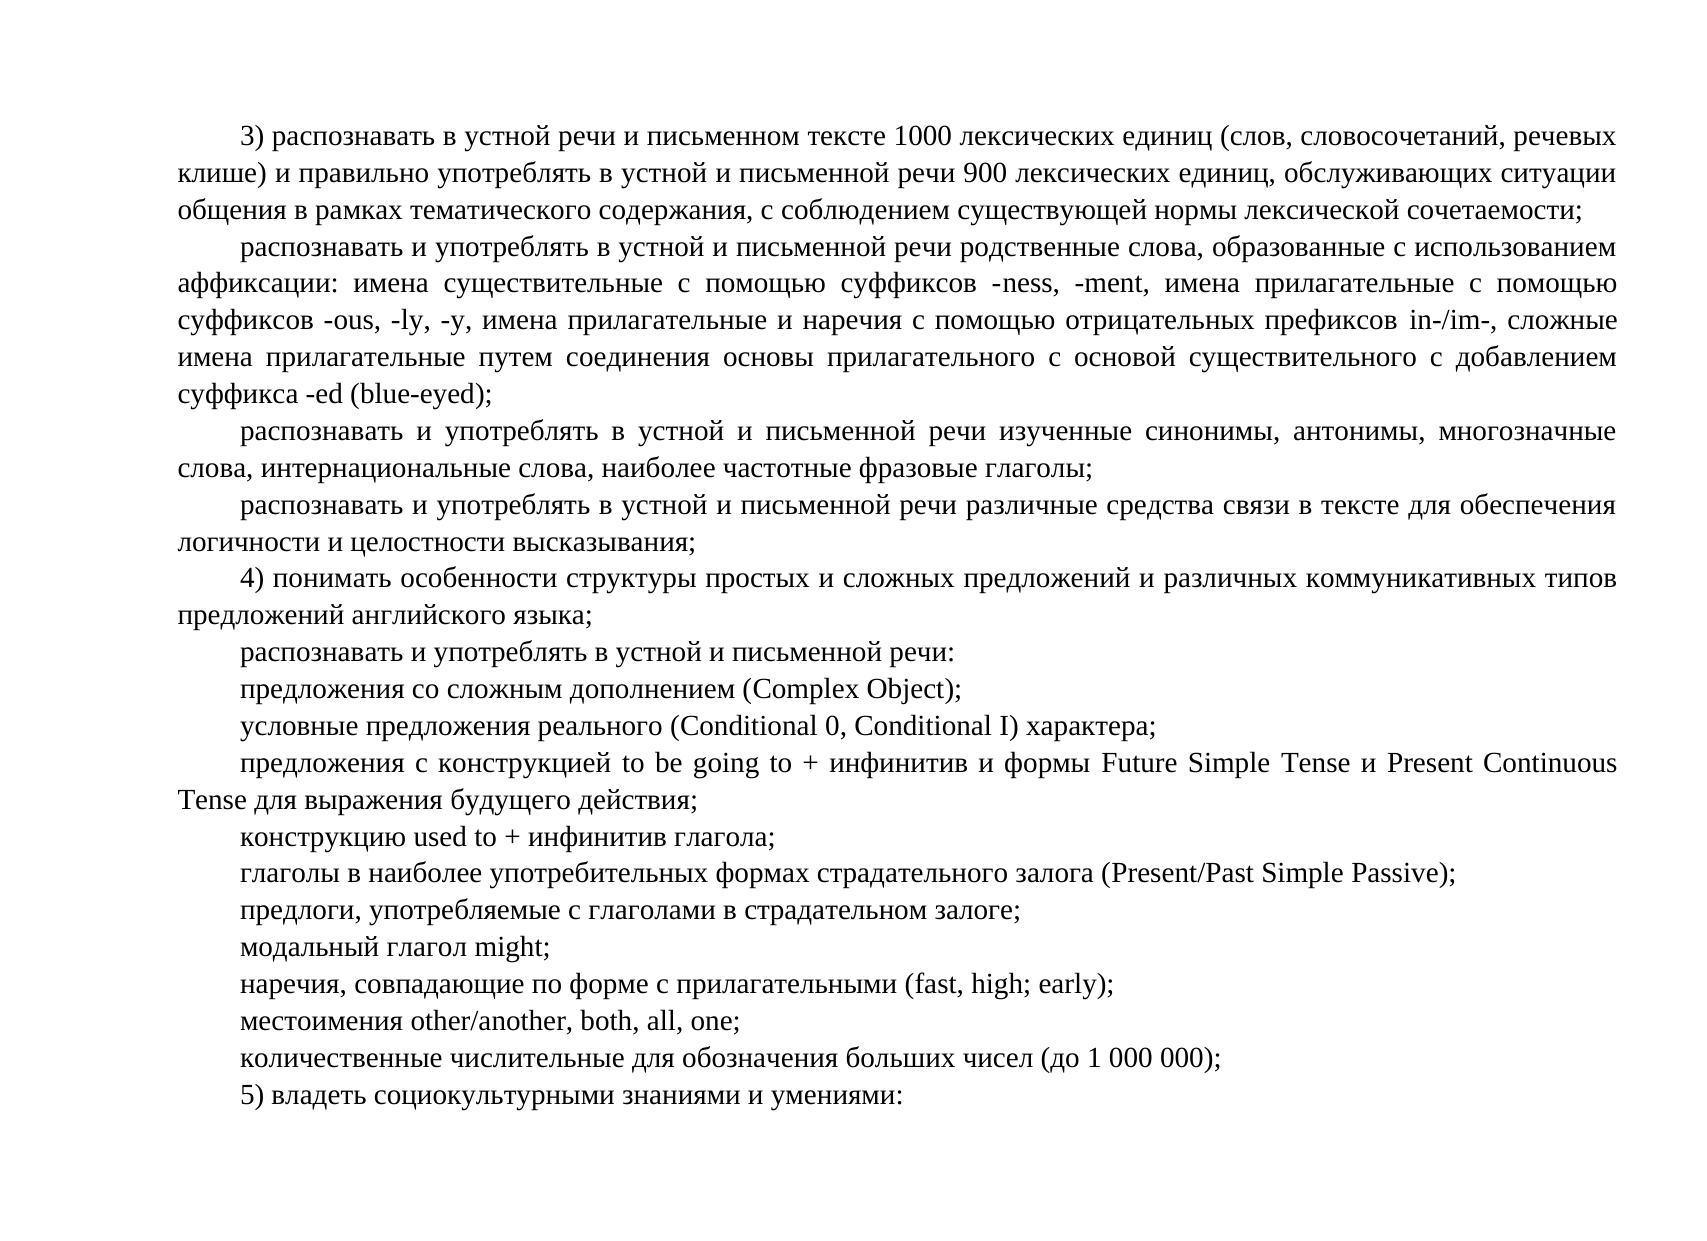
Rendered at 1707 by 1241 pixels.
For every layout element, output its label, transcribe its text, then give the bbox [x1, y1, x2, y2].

text предложения с конструкцией to be going to + инфинитив и формы Future Simple Tense и Present Continuous Tense для выражения будущего действия; [177, 745, 1618, 815]
text 4) понимать особенности структуры простых и сложных предложений и различных коммуникативных типов предложений английского языка; [177, 561, 1618, 631]
text распознавать и употреблять в устной и письменной речи родственные слова, образованные с использованием аффиксации: имена существительные с помощью суффиксов -ness, -ment, имена прилагательные с помощью суффиксов -ous, -ly, -y, имена прилагательные и наречия с помощью отрицательных префиксов in-/im-, сложные имена прилагательные путем соединения основы прилагательного с основой существительного с добавлением суффикса -ed (blue-eyed); [177, 229, 1618, 410]
text глаголы в наиболее употребительных формах страдательного залога (Present/Past Simple Passive); [177, 856, 1618, 889]
text местоимения other/another, both, all, one; [177, 1003, 1618, 1037]
text модальный глагол might; [177, 929, 1618, 963]
text условные предложения реального (Conditional 0, Conditional I) характера; [177, 708, 1618, 742]
text количественные числительные для обозначения больших чисел (до 1 000 000); [177, 1040, 1618, 1073]
text распознавать и употреблять в устной и письменной речи: [177, 634, 1618, 668]
text распознавать и употреблять в устной и письменной речи изученные синонимы, антонимы, многозначные слова, интернациональные слова, наиболее частотные фразовые глаголы; [177, 413, 1618, 483]
text конструкцию used to + инфинитив глагола; [177, 819, 1618, 852]
text предложения со сложным дополнением (Complex Object); [177, 671, 1618, 705]
text 5) владеть социокультурными знаниями и умениями: [177, 1077, 1618, 1110]
text предлоги, употребляемые с глаголами в страдательном залоге; [177, 892, 1618, 926]
text распознавать и употреблять в устной и письменной речи различные средства связи в тексте для обеспечения логичности и целостности высказывания; [177, 487, 1618, 557]
text наречия, совпадающие по форме с прилагательными (fast, high; early); [177, 966, 1618, 1000]
text 3) распознавать в устной речи и письменном тексте 1000 лексических единиц (слов, словосочетаний, речевых клише) и правильно употреблять в устной и письменной речи 900 лексических единиц, обслуживающих ситуации общения в рамках тематического содержания, с соблюдением существующей нормы лексической сочетаемости; [177, 118, 1618, 225]
